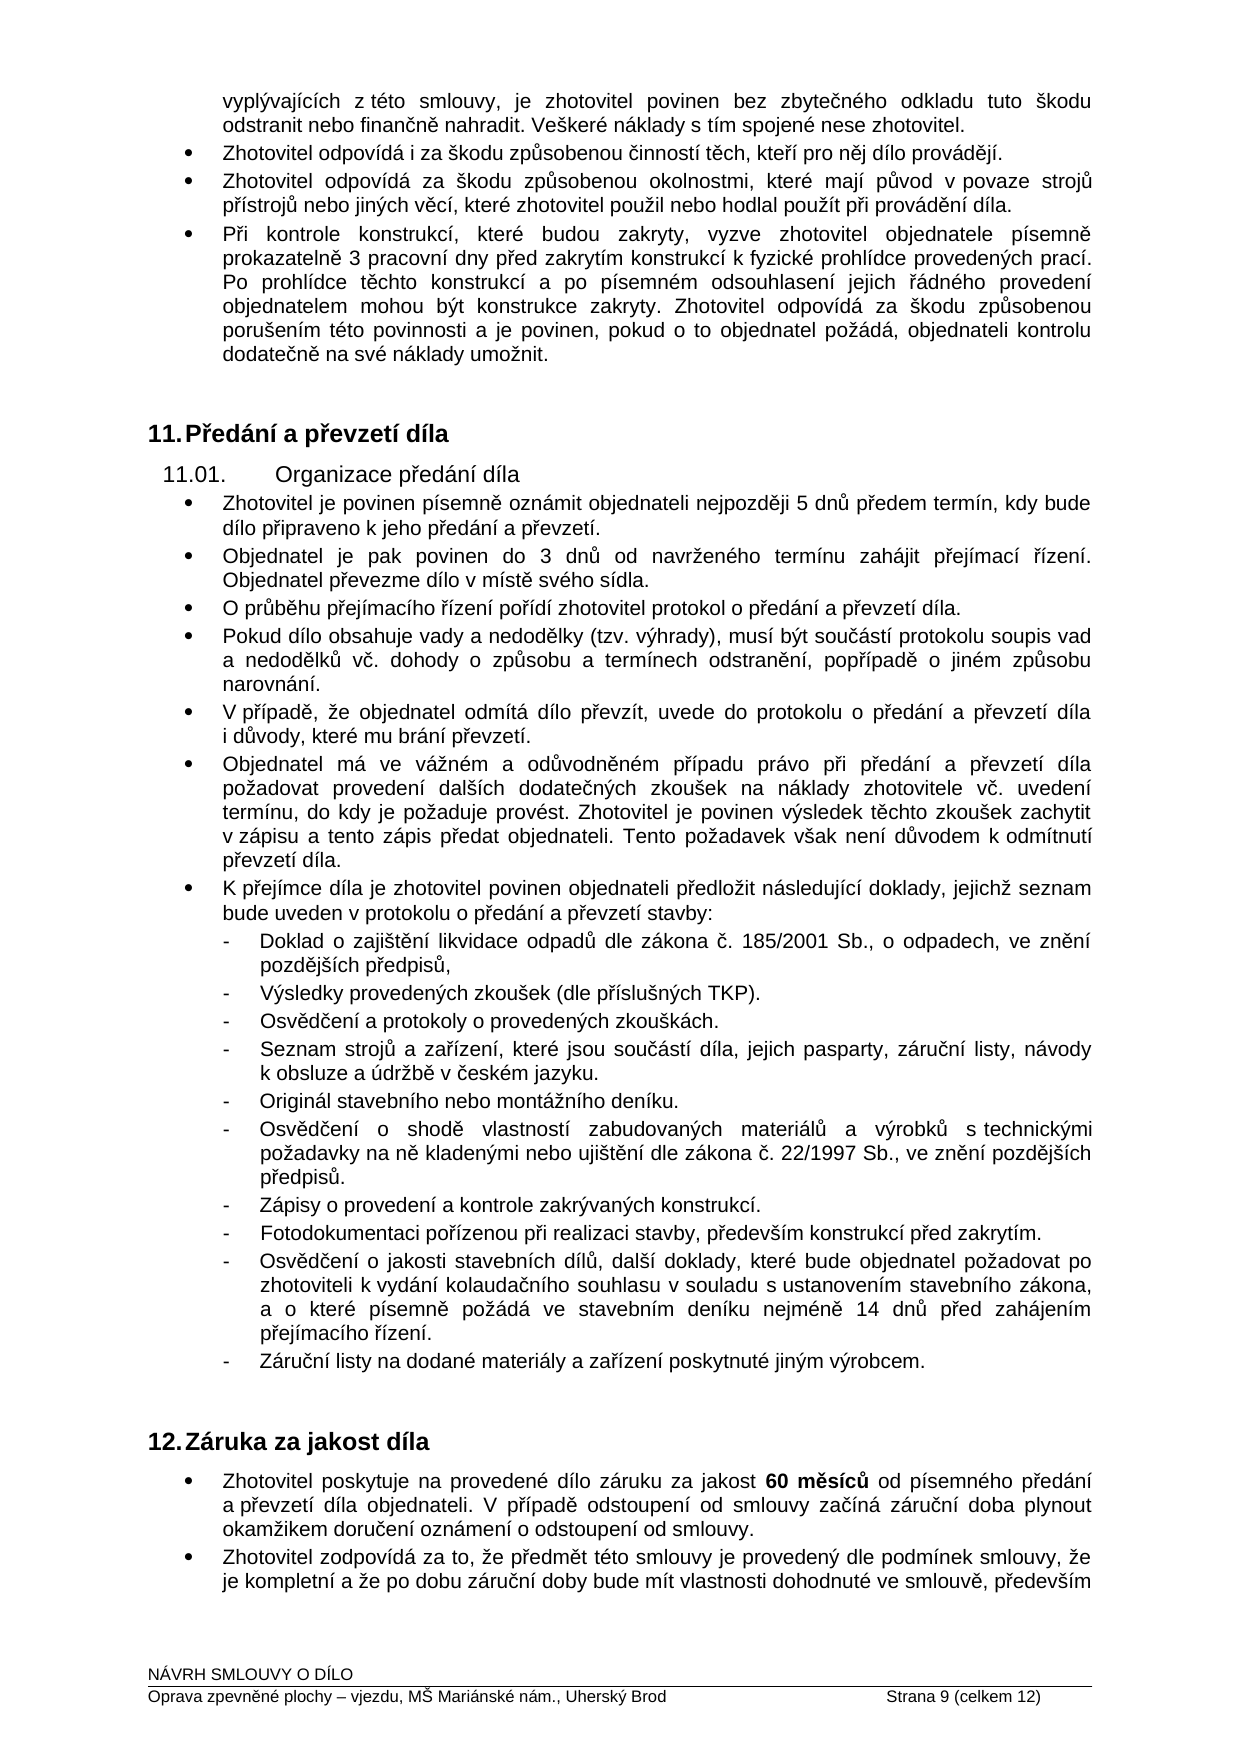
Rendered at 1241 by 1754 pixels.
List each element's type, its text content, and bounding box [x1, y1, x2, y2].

text - Záruční listy na dodané materiály a zařízení poskytnuté jiným výrobcem. [223, 1349, 1092, 1373]
subtitle Záruka za jakost díla [148, 1427, 1092, 1456]
text Objednatel je pak povinen do 3 dnů od navrženého termínu zahájit přejímací řízení. Objednatel převezme dílo v místě svého sídla. [185, 543, 1092, 591]
subtitle Organizace předání díla [162, 461, 1092, 487]
text Zhotovitel je povinen písemně oznámit objednateli nejpozději 5 dnů předem termín, kdy bude dílo připraveno k jeho předání a převzetí. [185, 491, 1092, 539]
text Objednatel má ve vážném a odůvodněném případu právo při předání a převzetí díla požadovat provedení dalších dodatečných zkoušek na náklady zhotovitele vč. uvedení termínu, do kdy je požaduje provést. Zhotovitel je povinen výsledek těchto zkoušek zachytit v zápisu a tento zápis předat objednateli. Tento požadavek však není důvodem k odmítnutí převzetí díla. [185, 752, 1092, 872]
text - Osvědčení a protokoly o provedených zkouškách. [223, 1009, 1092, 1033]
text - Seznam strojů a zařízení, které jsou součástí díla, jejich pasparty, záruční listy, návody k obsluze a údržbě v českém jazyku. [223, 1037, 1092, 1085]
subtitle Předání a převzetí díla [148, 419, 1092, 448]
text K přejímce díla je zhotovitel povinen objednateli předložit následující doklady, jejichž seznam bude uveden v protokolu o předání a převzetí stavby: [185, 876, 1092, 924]
text Při kontrole konstrukcí, které budou zakryty, vyzve zhotovitel objednatele písemně prokazatelně 3 pracovní dny před zakrytím konstrukcí k fyzické prohlídce provedených prací. Po prohlídce těchto konstrukcí a po písemném odsouhlasení jejich řádného provedení objednatelem mohou být konstrukce zakryty. Zhotovitel odpovídá za škodu způsobenou porušením této povinnosti a je povinen, pokud o to objednatel požádá, objednateli kontrolu dodatečně na své náklady umožnit. [185, 221, 1092, 365]
text - Doklad o zajištění likvidace odpadů dle zákona č. 185/2001 Sb., o odpadech, ve znění pozdějších předpisů, [223, 928, 1092, 976]
text - Osvědčení o jakosti stavebních dílů, další doklady, které bude objednatel požadovat po zhotoviteli k vydání kolaudačního souhlasu v souladu s ustanovením stavebního zákona, a o které písemně požádá ve stavebním deníku nejméně 14 dnů před zahájením přejímacího řízení. [223, 1249, 1092, 1345]
text Zhotovitel odpovídá za škodu způsobenou okolnostmi, které mají původ v povaze strojů přístrojů nebo jiných věcí, které zhotovitel použil nebo hodlal použít při provádění díla. [185, 169, 1092, 217]
text V případě, že objednatel odmítá dílo převzít, uvede do protokolu o předání a převzetí díla i důvody, které mu brání převzetí. [185, 700, 1092, 748]
text - Osvědčení o shodě vlastností zabudovaných materiálů a výrobků s technickými požadavky na ně kladenými nebo ujištění dle zákona č. 22/1997 Sb., ve znění pozdějších předpisů. [223, 1117, 1092, 1189]
text - Fotodokumentaci pořízenou při realizaci stavby, především konstrukcí před zakrytím. [223, 1221, 1092, 1245]
text Zhotovitel odpovídá i za škodu způsobenou činností těch, kteří pro něj dílo provádějí. [185, 141, 1092, 165]
text O průběhu přejímacího řízení pořídí zhotovitel protokol o předání a převzetí díla. [185, 596, 1092, 620]
text - Výsledky provedených zkoušek (dle příslušných TKP). [223, 981, 1092, 1004]
text - Originál stavebního nebo montážního deníku. [223, 1089, 1092, 1113]
text Zhotovitel poskytuje na provedené dílo záruku za jakost 60 měsíců od písemného předání a převzetí díla objednateli. V případě odstoupení od smlouvy začíná záruční doba plynout okamžikem doručení oznámení o odstoupení od smlouvy. [185, 1469, 1092, 1541]
text Pokud dílo obsahuje vady a nedodělky (tzv. výhrady), musí být součástí protokolu soupis vad a nedodělků vč. dohody o způsobu a termínech odstranění, popřípadě o jiném způsobu narovnání. [185, 624, 1092, 696]
text - Zápisy o provedení a kontrole zakrývaných konstrukcí. [223, 1193, 1092, 1217]
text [185, 89, 1092, 137]
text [185, 1545, 1092, 1593]
